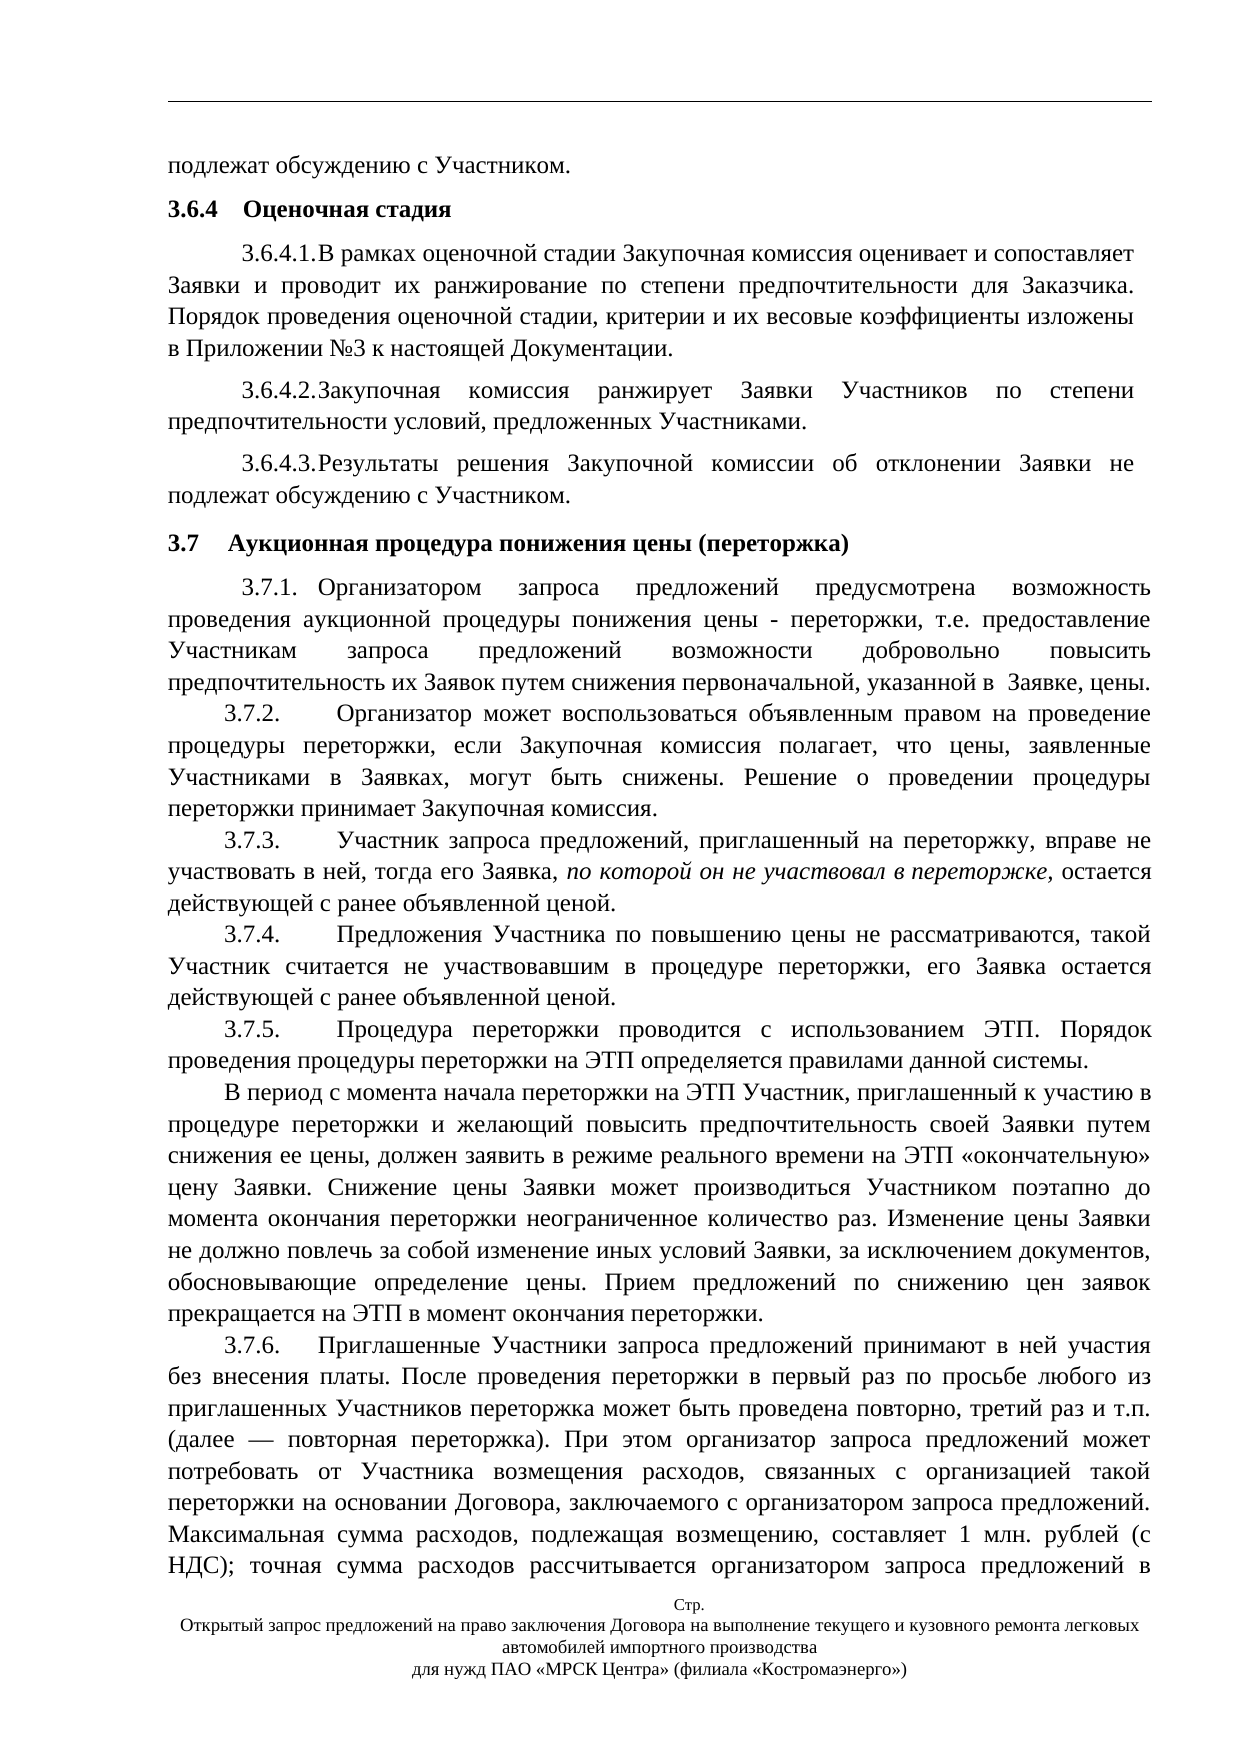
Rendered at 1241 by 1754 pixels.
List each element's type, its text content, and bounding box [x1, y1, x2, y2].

list Участник запроса предложений, приглашенный на переторжку, вправе не участвовать в ней, тогда его Заявка, по которой он не участвовал в переторжке, остается действующей с ранее объявленной ценой. [168, 825, 1152, 917]
list Организатором запроса предложений предусмотрена возможность проведения аукционной процедуры понижения цены - переторжки, т.е. предоставление Участникам запроса предложений возможности добровольно повысить предпочтительность их Заявок путем снижения первоначальной, указанной в Заявке, цены. [168, 572, 1152, 696]
list Результаты решения Закупочной комиссии об отклонении Заявки не подлежат обсуждению с Участником. [168, 448, 1135, 509]
list Закупочная комиссия ранжирует Заявки Участников по степени предпочтительности условий, предложенных Участниками. [168, 375, 1135, 435]
list Предложения Участника по повышению цены не рассматриваются, такой Участник считается не участвовавшим в процедуре переторжки, его Заявка остается действующей с ранее объявленной ценой. [168, 919, 1152, 1011]
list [168, 1330, 1152, 1579]
text В период с момента начала переторжки на ЭТП Участник, приглашенный к участию в процедуре переторжки и желающий повысить предпочтительность своей Заявки путем снижения ее цены, должен заявить в режиме реального времени на ЭТП «окончательную» цену Заявки. Снижение цены Заявки может производиться Участником поэтапно до момента окончания переторжки неограниченное количество раз. Изменение цены Заявки не должно повлечь за собой изменение иных условий Заявки, за исключением документов, обосновывающие определение цены. Прием предложений по снижению цен заявок прекращается на ЭТП в момент окончания переторжки. [168, 1077, 1152, 1327]
list Организатор может воспользоваться объявленным правом на проведение процедуры переторжки, если Закупочная комиссия полагает, что цены, заявленные Участниками в Заявках, могут быть снижены. Решение о проведении процедуры переторжки принимает Закупочная комиссия. [168, 698, 1152, 822]
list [168, 150, 1135, 179]
subtitle Аукционная процедура понижения цены (переторжка) [168, 528, 1152, 557]
subtitle Оценочная стадия [168, 194, 1152, 223]
list В рамках оценочной стадии Закупочная комиссия оценивает и сопоставляет Заявки и проводит их ранжирование по степени предпочтительности для Заказчика. Порядок проведения оценочной стадии, критерии и их весовые коэффициенты изложены в Приложении №3 к настоящей Документации. [168, 238, 1135, 362]
list Процедура переторжки проводится с использованием ЭТП. Порядок проведения процедуры переторжки на ЭТП определяется правилами данной системы. [168, 1014, 1152, 1074]
